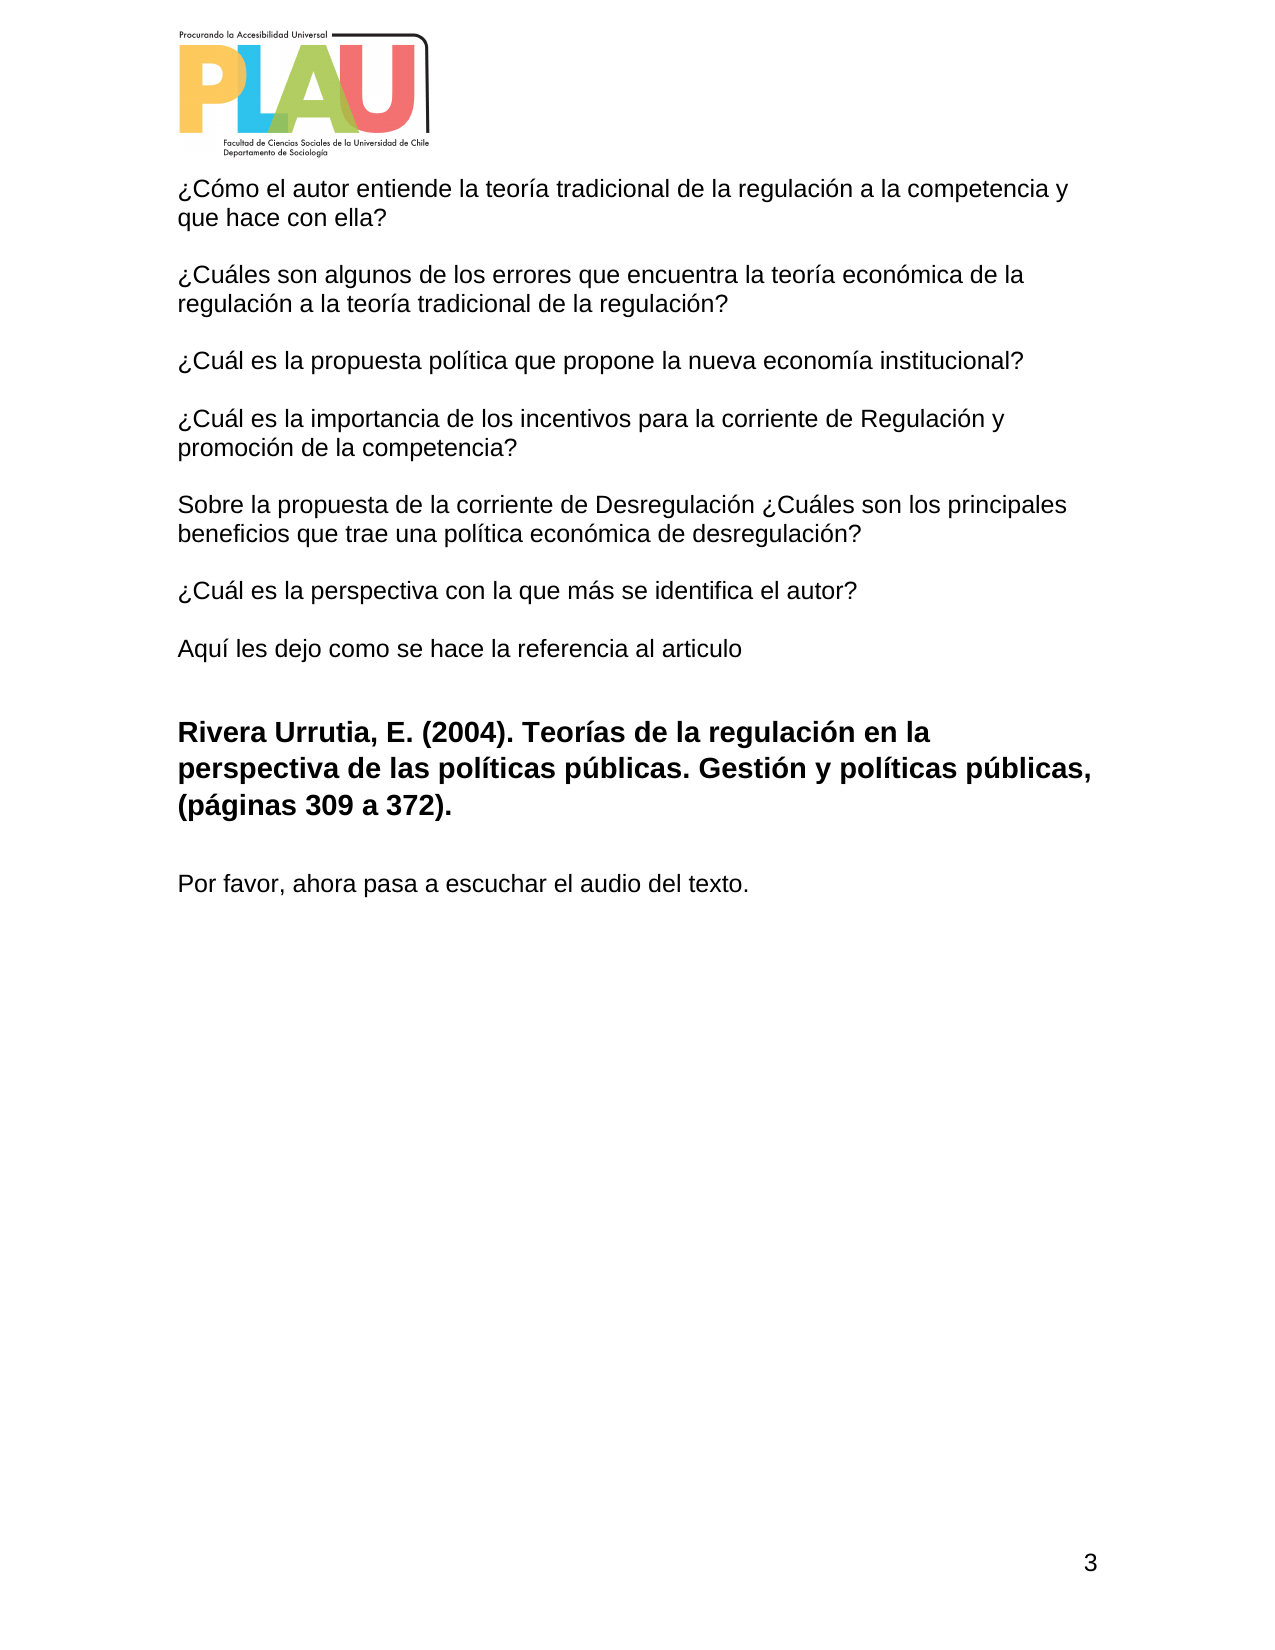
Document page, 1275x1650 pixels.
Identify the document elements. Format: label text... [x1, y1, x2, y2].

text ¿Cómo el autor entiende la teoría tradicional de la regulación a la competencia y que hace con ella? [177, 174, 1098, 231]
text Sobre la propuesta de la corriente de Desregulación ¿Cuáles son los principales beneficios que trae una política económica de desregulación? [177, 490, 1098, 547]
text Rivera Urrutia, E. (2004). Teorías de la regulación en la perspectiva de las políticas públicas. Gestión y políticas públicas, (páginas 309 a 372). [177, 715, 1098, 821]
text Aquí les dejo como se hace la referencia al articulo [177, 634, 1098, 662]
text ¿Cuál es la perspectiva con la que más se identifica el autor? [177, 576, 1098, 605]
text ¿Cuáles son algunos de los errores que encuentra la teoría económica de la regulación a la teoría tradicional de la regulación? [177, 260, 1098, 317]
text ¿Cuál es la importancia de los incentivos para la corriente de Regulación y promoción de la competencia? [177, 404, 1098, 461]
text ¿Cuál es la propuesta política que propone la nueva economía institucional? [177, 346, 1098, 375]
picture [177, 28, 431, 159]
text Por favor, ahora pasa a escuchar el audio del texto. [177, 869, 1098, 898]
